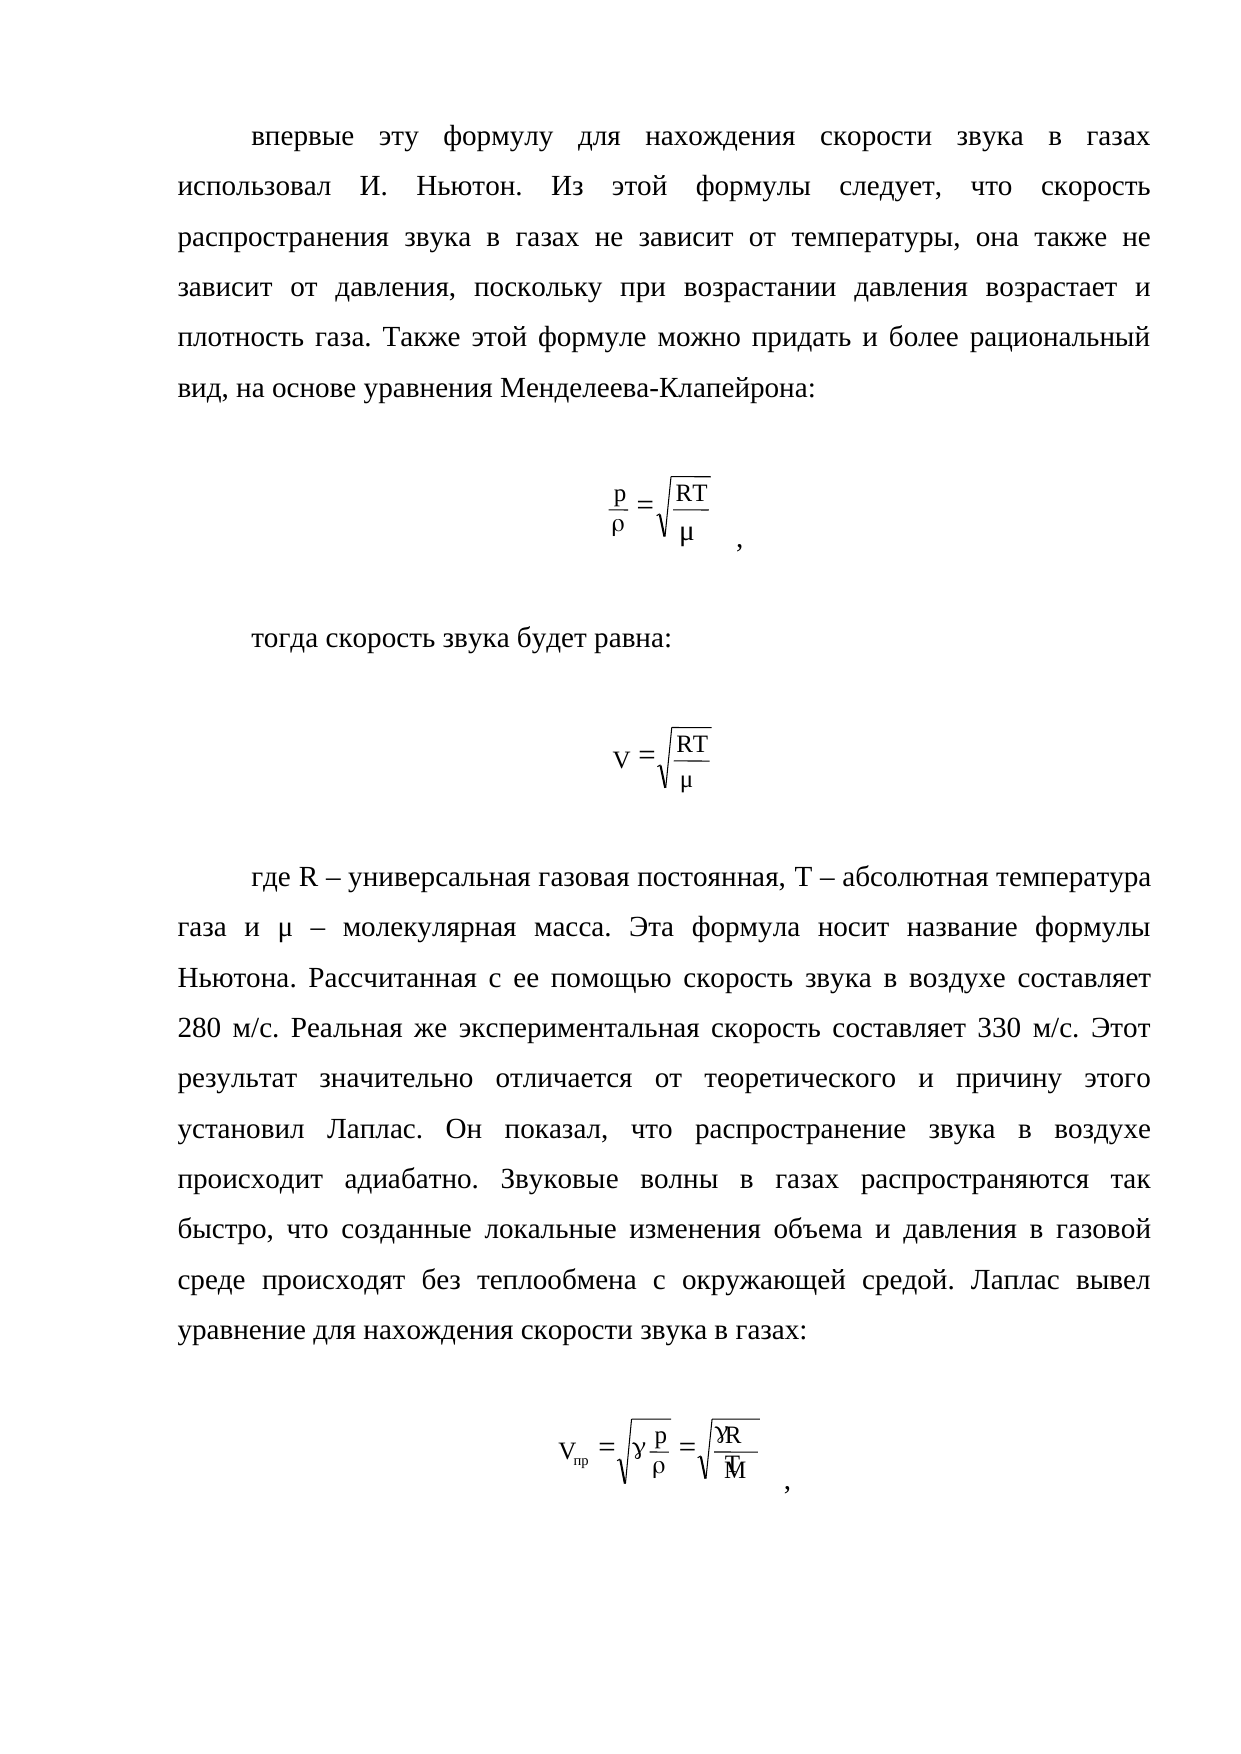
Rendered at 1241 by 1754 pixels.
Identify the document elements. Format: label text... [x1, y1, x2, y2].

text , [177, 1413, 1152, 1496]
text впервые эту формулу для нахождения скорости звука в газах использовал И. Ньютон. Из этой формулы следует, что скорость распространения звука в газах не зависит от температуры, она также не зависит от давления, поскольку при возрастании давления возрастает и плотность газа. Также этой формуле можно придать и более рациональный вид, на основе уравнения Менделеева-Клапейрона: [177, 118, 1152, 403]
text где R – универсальная газовая постоянная, T – абсолютная температура газа и μ – молекулярная масса. Эта формула носит название формулы Ньютона. Рассчитанная с ее помощью скорость звука в воздухе составляет 280 м/с. Реальная же экспериментальная скорость составляет 330 м/с. Этот результат значительно отличается от теоретического и причину этого установил Лаплас. Он показал, что распространение звука в воздухе происходит адиабатно. Звуковые волны в газах распространяются так быстро, что созданные локальные изменения объема и давления в газовой среде происходят без теплообмена с окружающей средой. Лаплас вывел уравнение для нахождения скорости звука в газах: [177, 859, 1152, 1346]
text тогда скорость звука будет равна: [177, 620, 1152, 654]
text , [177, 470, 1152, 553]
